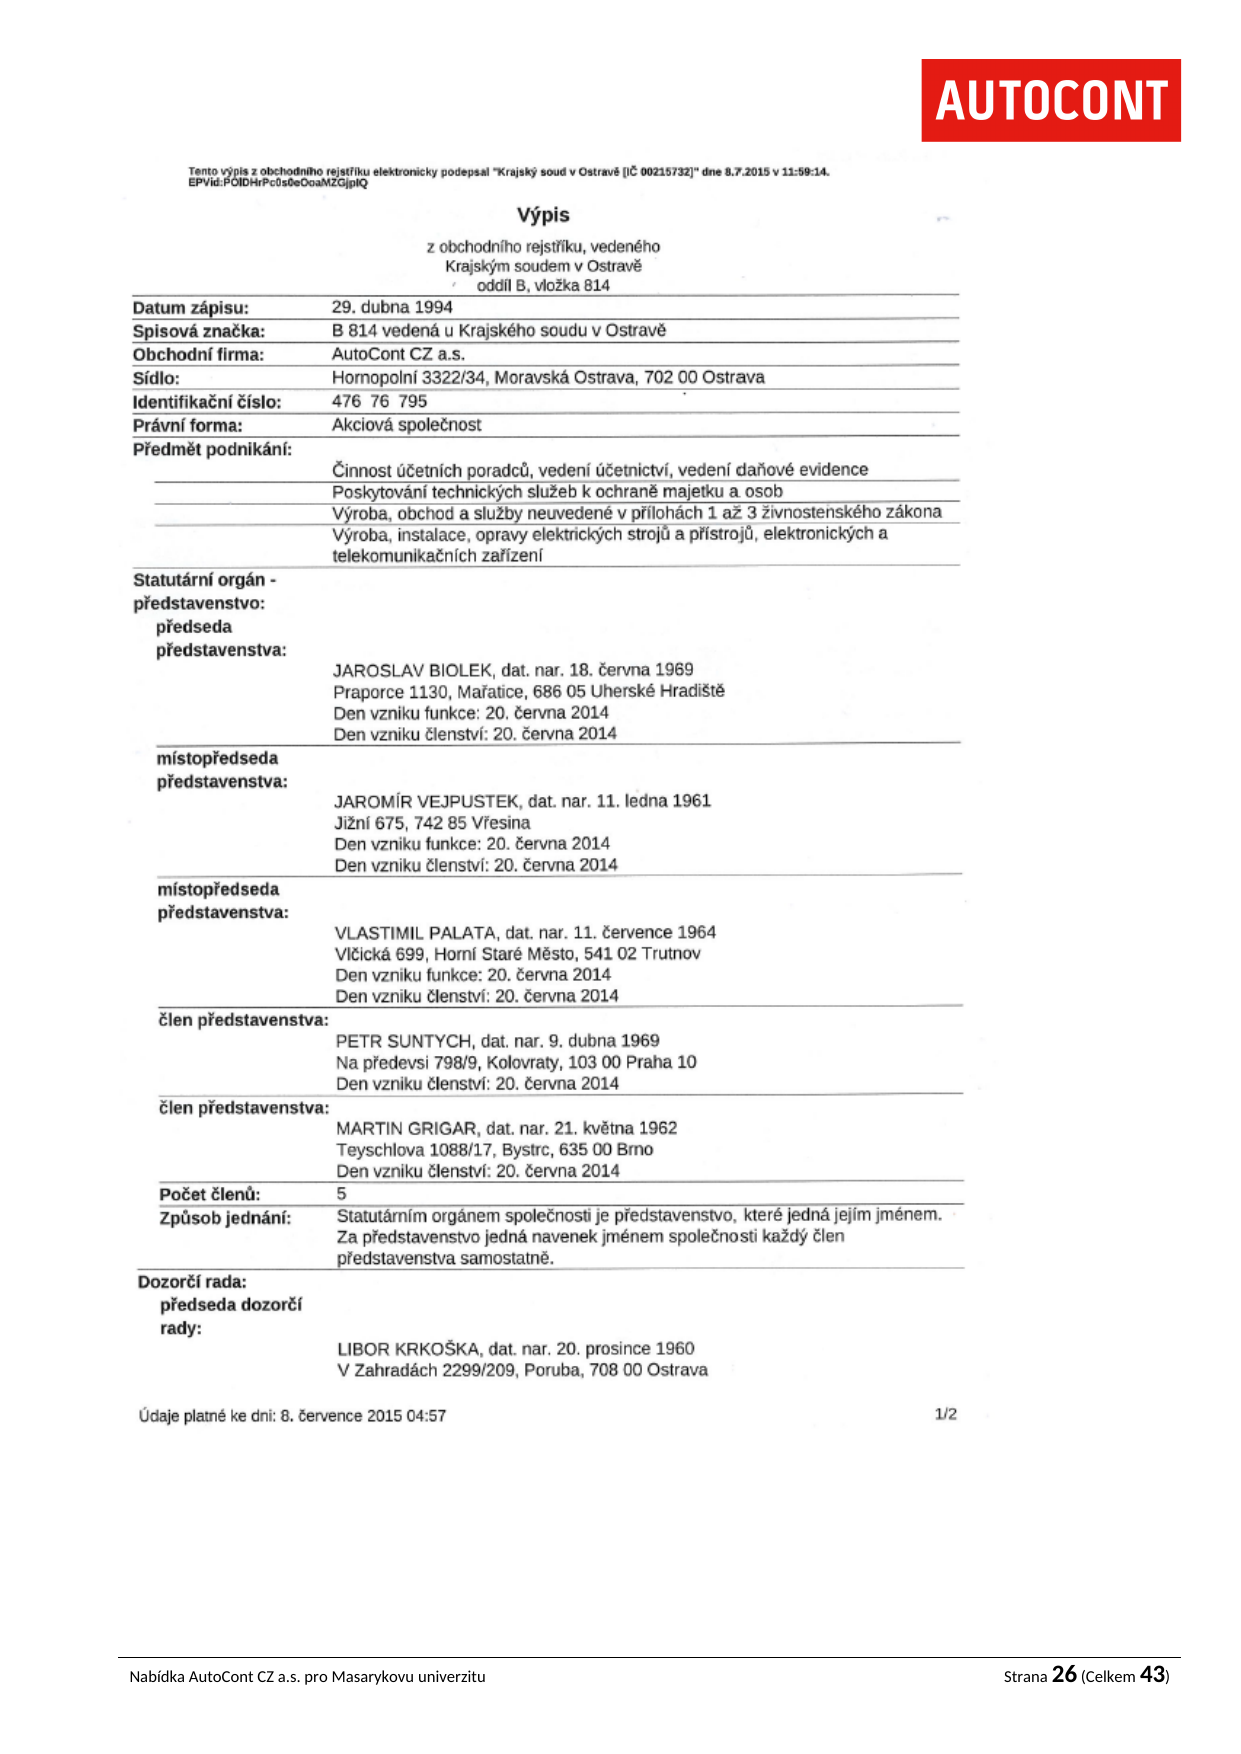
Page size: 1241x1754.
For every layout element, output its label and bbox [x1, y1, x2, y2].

picture [921, 59, 1182, 142]
